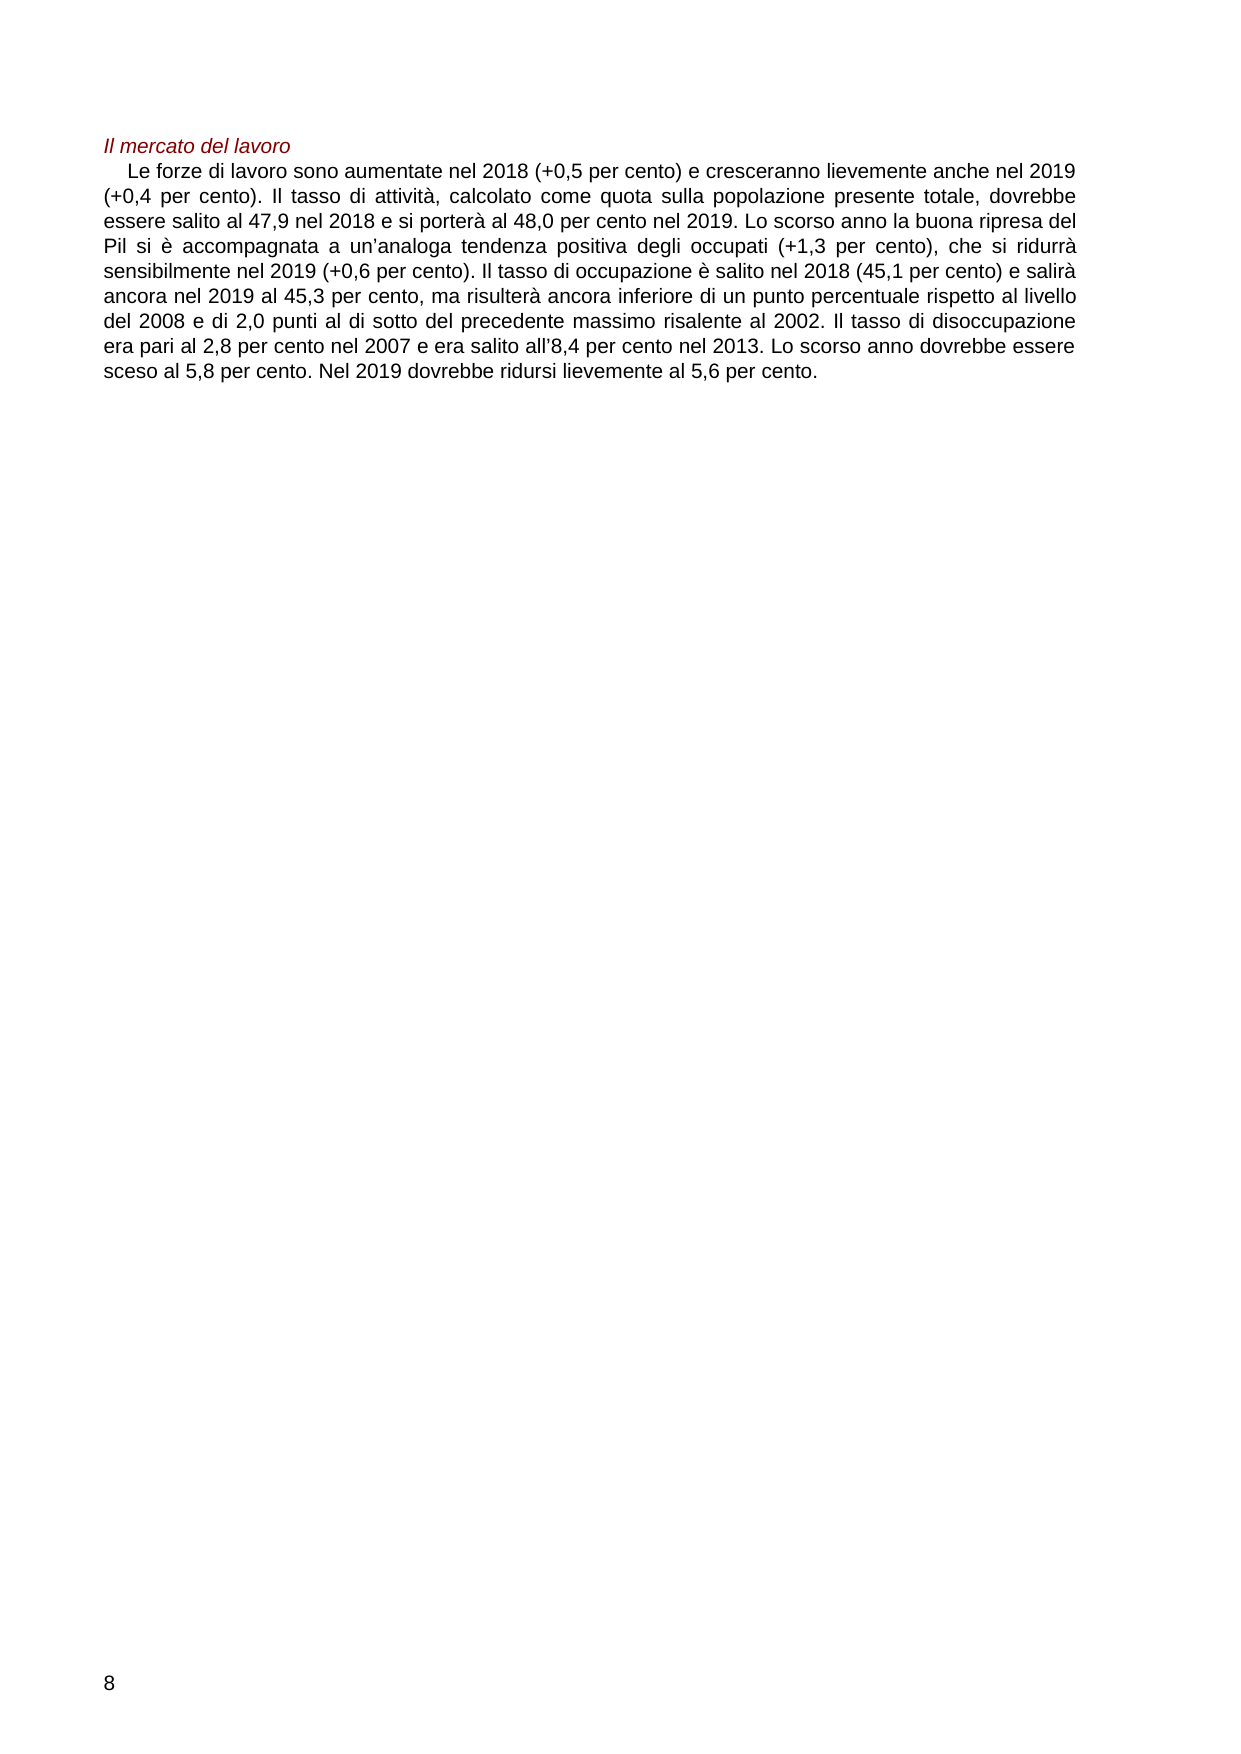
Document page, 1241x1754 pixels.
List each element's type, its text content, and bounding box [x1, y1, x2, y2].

text Le forze di lavoro sono aumentate nel 2018 (+0,5 per cento) e cresceranno lievemente anche nel 2019 (+0,4 per cento). Il tasso di attività, calcolato come quota sulla popolazione presente totale, dovrebbe essere salito al 47,9 nel 2018 e si porterà al 48,0 per cento nel 2019. Lo scorso anno la buona ripresa del Pil si è accompagnata a un’analoga tendenza positiva degli occupati (+1,3 per cento), che si ridurrà sensibilmente nel 2019 (+0,6 per cento). Il tasso di occupazione è salito nel 2018 (45,1 per cento) e salirà ancora nel 2019 al 45,3 per cento, ma risulterà ancora inferiore di un punto percentuale rispetto al livello del 2008 e di 2,0 punti al di sotto del precedente massimo risalente al 2002. Il tasso di disoccupazione era pari al 2,8 per cento nel 2007 e era salito all’8,4 per cento nel 2013. Lo scorso anno dovrebbe essere sceso al 5,8 per cento. Nel 2019 dovrebbe ridursi lievemente al 5,6 per cento. [103, 158, 1078, 383]
subtitle Il mercato del lavoro [103, 133, 1078, 158]
